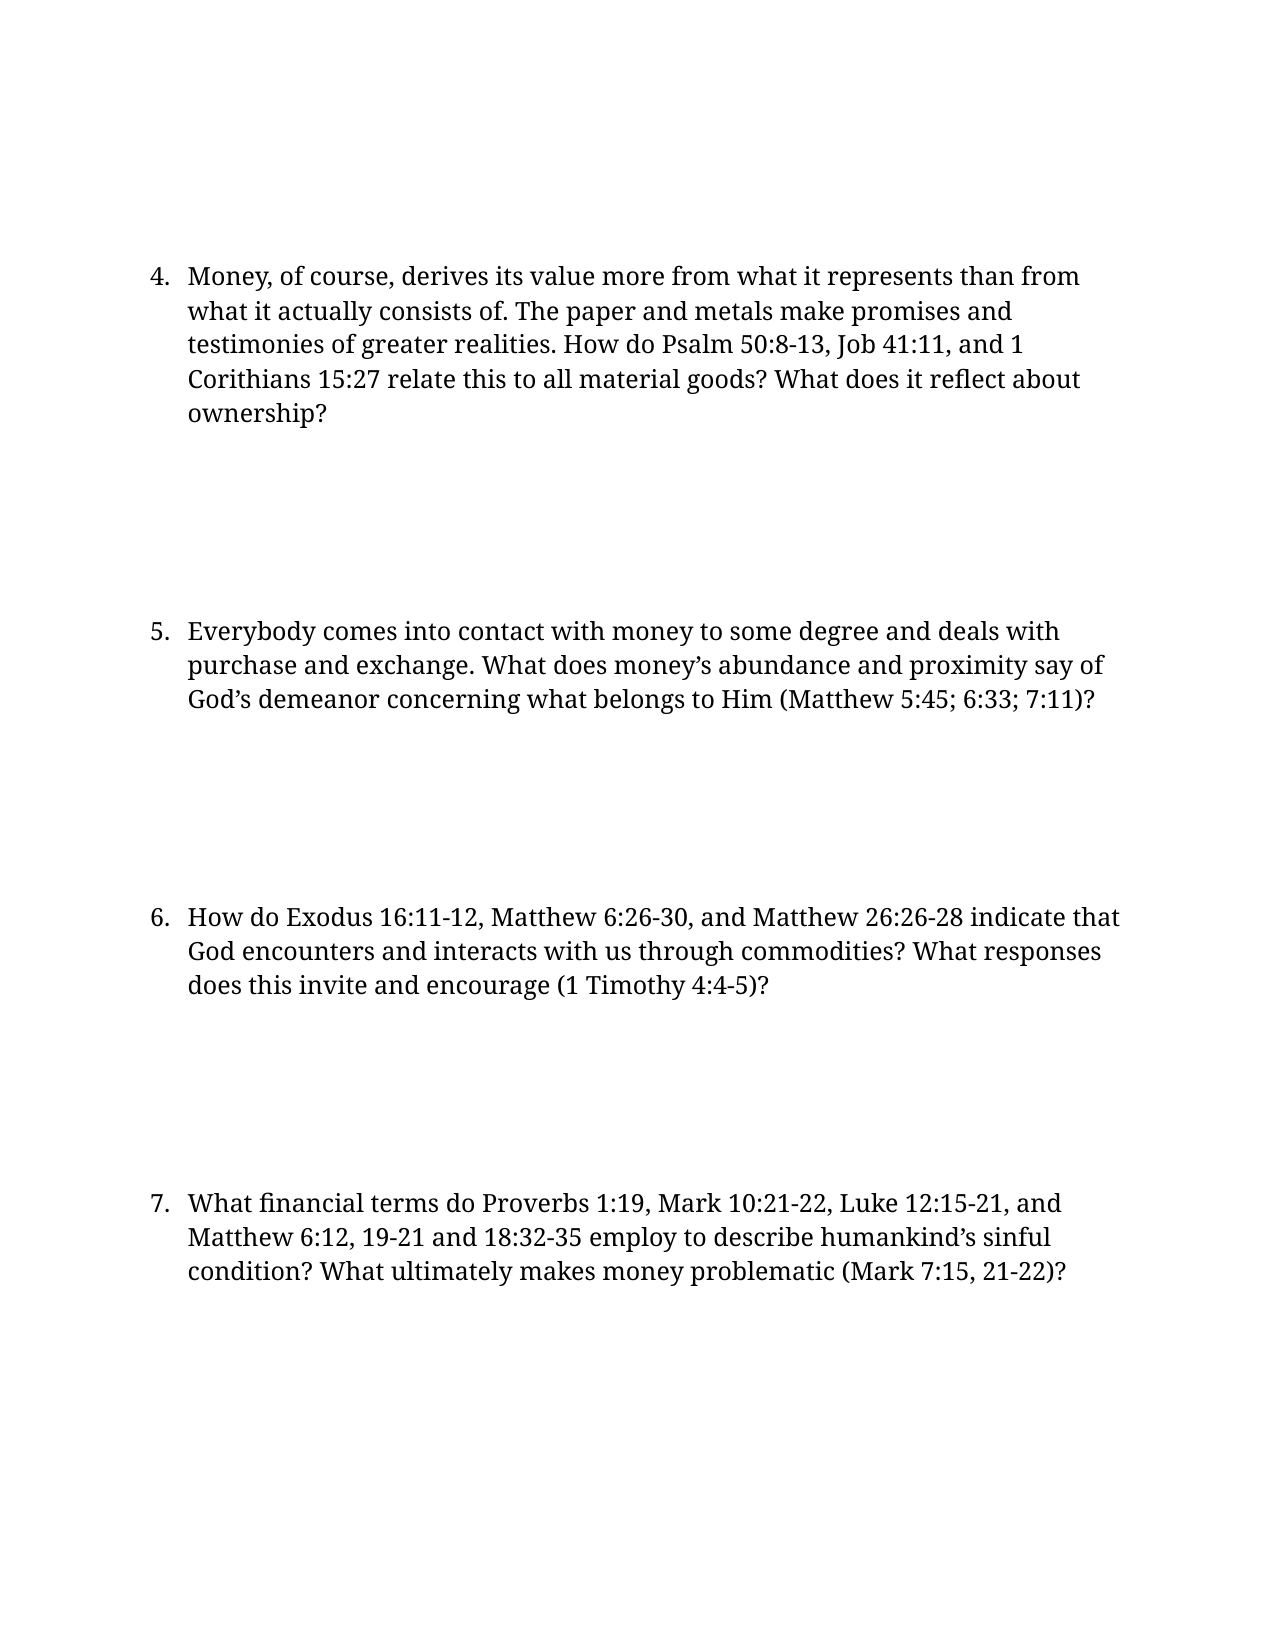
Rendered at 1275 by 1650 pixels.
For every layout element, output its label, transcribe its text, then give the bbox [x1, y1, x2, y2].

list How do Exodus 16:11-12, Matthew 6:26-30, and Matthew 26:26-28 indicate that God encounters and interacts with us through commodities? What responses does this invite and encourage (1 Timothy 4:4-5)? [150, 900, 1125, 1002]
list Everybody comes into contact with money to some degree and deals with purchase and exchange. What does money’s abundance and proximity say of God’s demeanor concerning what belongs to Him (Matthew 5:45; 6:33; 7:11)? [150, 613, 1125, 716]
list What financial terms do Proverbs 1:19, Mark 10:21-22, Luke 12:15-21, and Matthew 6:12, 19-21 and 18:32-35 employ to describe humankind’s sinful condition? What ultimately makes money problematic (Mark 7:15, 21-22)? [150, 1186, 1125, 1288]
list Money, of course, derives its value more from what it represents than from what it actually consists of. The paper and metals make promises and testimonies of greater realities. How do Psalm 50:8-13, Job 41:11, and 1 Corithians 15:27 relate this to all material goods? What does it reflect about ownership? [150, 259, 1125, 429]
